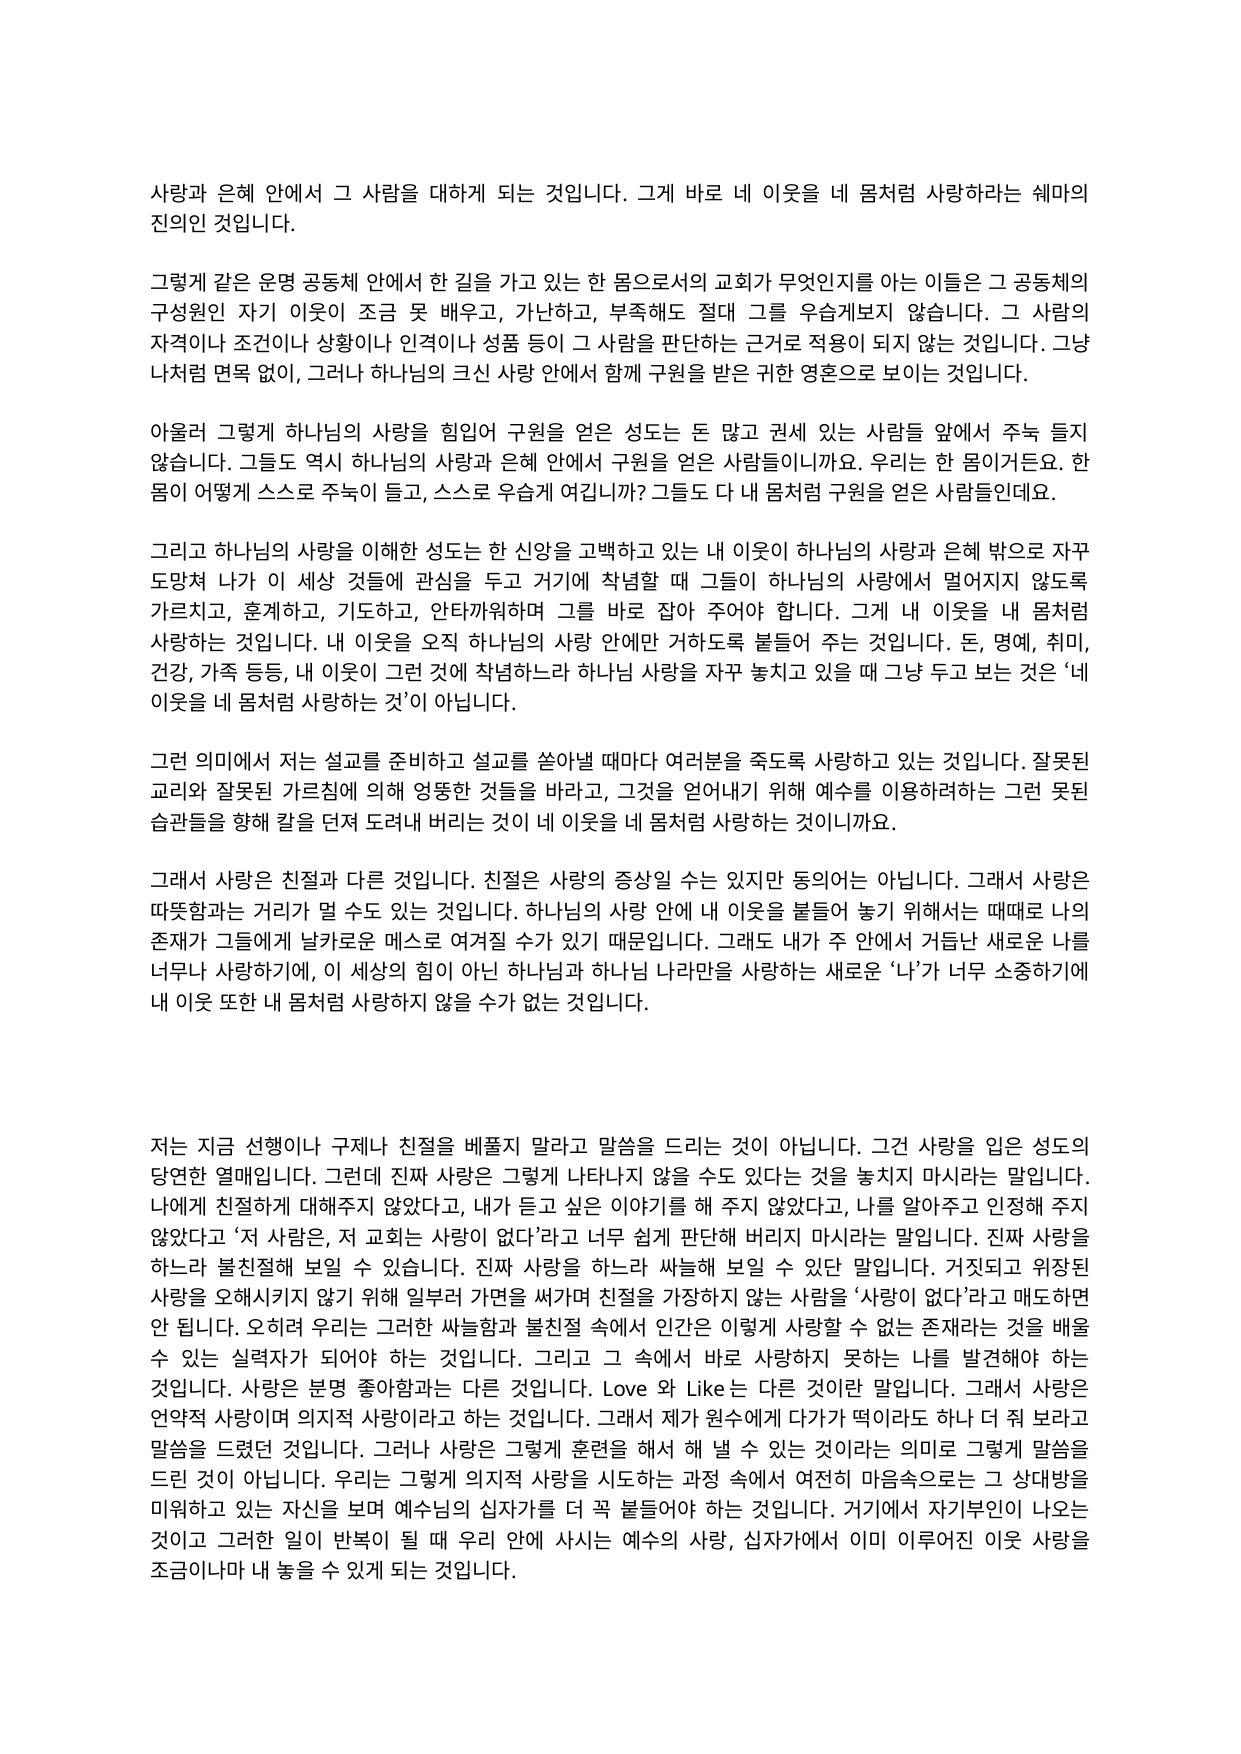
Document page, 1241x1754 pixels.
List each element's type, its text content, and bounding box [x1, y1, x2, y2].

text 그렇게 같은 운명 공동체 안에서 한 길을 가고 있는 한 몸으로서의 교회가 무엇인지를 아는 이들은 그 공동체의 구성원인 자기 이웃이 조금 못 배우고, 가난하고, 부족해도 절대 그를 우습게보지 않습니다. 그 사람의 자격이나 조건이나 상황이나 인격이나 성품 등이 그 사람을 판단하는 근거로 적용이 되지 않는 것입니다. 그냥 나처럼 면목 없이, 그러나 하나님의 크신 사랑 안에서 함께 구원을 받은 귀한 영혼으로 보이는 것입니다. [150, 266, 1090, 387]
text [150, 177, 1090, 238]
text 그런 의미에서 저는 설교를 준비하고 설교를 쏟아낼 때마다 여러분을 죽도록 사랑하고 있는 것입니다. 잘못된 교리와 잘못된 가르침에 의해 엉뚱한 것들을 바라고, 그것을 얻어내기 위해 예수를 이용하려하는 그런 못된 습관들을 향해 칼을 던져 도려내 버리는 것이 네 이웃을 네 몸처럼 사랑하는 것이니까요. [150, 745, 1090, 836]
text 아울러 그렇게 하나님의 사랑을 힘입어 구원을 얻은 성도는 돈 많고 권세 있는 사람들 앞에서 주눅 들지 않습니다. 그들도 역시 하나님의 사랑과 은혜 안에서 구원을 얻은 사람들이니까요. 우리는 한 몸이거든요. 한 몸이 어떻게 스스로 주눅이 들고, 스스로 우습게 여깁니까? 그들도 다 내 몸처럼 구원을 얻은 사람들인데요. [150, 416, 1090, 507]
text 저는 지금 선행이나 구제나 친절을 베풀지 말라고 말씀을 드리는 것이 아닙니다. 그건 사랑을 입은 성도의 당연한 열매입니다. 그런데 진짜 사랑은 그렇게 나타나지 않을 수도 있다는 것을 놓치지 마시라는 말입니다. 나에게 친절하게 대해주지 않았다고, 내가 듣고 싶은 이야기를 해 주지 않았다고, 나를 알아주고 인정해 주지 않았다고 ‘저 사람은, 저 교회는 사랑이 없다’라고 너무 쉽게 판단해 버리지 마시라는 말입니다. 진짜 사랑을 하느라 불친절해 보일 수 있습니다. 진짜 사랑을 하느라 싸늘해 보일 수 있단 말입니다. 거짓되고 위장된 사랑을 오해시키지 않기 위해 일부러 가면을 써가며 친절을 가장하지 않는 사람을 ‘사랑이 없다’라고 매도하면 안 됩니다. 오히려 우리는 그러한 싸늘함과 불친절 속에서 인간은 이렇게 사랑할 수 없는 존재라는 것을 배울 수 있는 실력자가 되어야 하는 것입니다. 그리고 그 속에서 바로 사랑하지 못하는 나를 발견해야 하는 것입니다. 사랑은 분명 좋아함과는 다른 것입니다. Love 와 Like는 다른 것이란 말입니다. 그래서 사랑은 언약적 사랑이며 의지적 사랑이라고 하는 것입니다. 그래서 제가 원수에게 다가가 떡이라도 하나 더 줘 보라고 말씀을 드렸던 것입니다. 그러나 사랑은 그렇게 훈련을 해서 해 낼 수 있는 것이라는 의미로 그렇게 말씀을 드린 것이 아닙니다. 우리는 그렇게 의지적 사랑을 시도하는 과정 속에서 여전히 마음속으로는 그 상대방을 미워하고 있는 자신을 보며 예수님의 십자가를 더 꼭 붙들어야 하는 것입니다. 거기에서 자기부인이 나오는 것이고 그러한 일이 반복이 될 때 우리 안에 사시는 예수의 사랑, 십자가에서 이미 이루어진 이웃 사랑을 조금이나마 내 놓을 수 있게 되는 것입니다. [150, 1130, 1090, 1584]
text 그리고 하나님의 사랑을 이해한 성도는 한 신앙을 고백하고 있는 내 이웃이 하나님의 사랑과 은혜 밖으로 자꾸 도망쳐 나가 이 세상 것들에 관심을 두고 거기에 착념할 때 그들이 하나님의 사랑에서 멀어지지 않도록 가르치고, 훈계하고, 기도하고, 안타까워하며 그를 바로 잡아 주어야 합니다. 그게 내 이웃을 내 몸처럼 사랑하는 것입니다. 내 이웃을 오직 하나님의 사랑 안에만 거하도록 붙들어 주는 것입니다. 돈, 명예, 취미, 건강, 가족 등등, 내 이웃이 그런 것에 착념하느라 하나님 사랑을 자꾸 놓치고 있을 때 그냥 두고 보는 것은 ‘네 이웃을 네 몸처럼 사랑하는 것’이 아닙니다. [150, 535, 1090, 717]
text 그래서 사랑은 친절과 다른 것입니다. 친절은 사랑의 증상일 수는 있지만 동의어는 아닙니다. 그래서 사랑은 따뜻함과는 거리가 멀 수도 있는 것입니다. 하나님의 사랑 안에 내 이웃을 붙들어 놓기 위해서는 때때로 나의 존재가 그들에게 날카로운 메스로 여겨질 수가 있기 때문입니다. 그래도 내가 주 안에서 거듭난 새로운 나를 너무나 사랑하기에, 이 세상의 힘이 아닌 하나님과 하나님 나라만을 사랑하는 새로운 ‘나’가 너무 소중하기에 내 이웃 또한 내 몸처럼 사랑하지 않을 수가 없는 것입니다. [150, 864, 1090, 1016]
